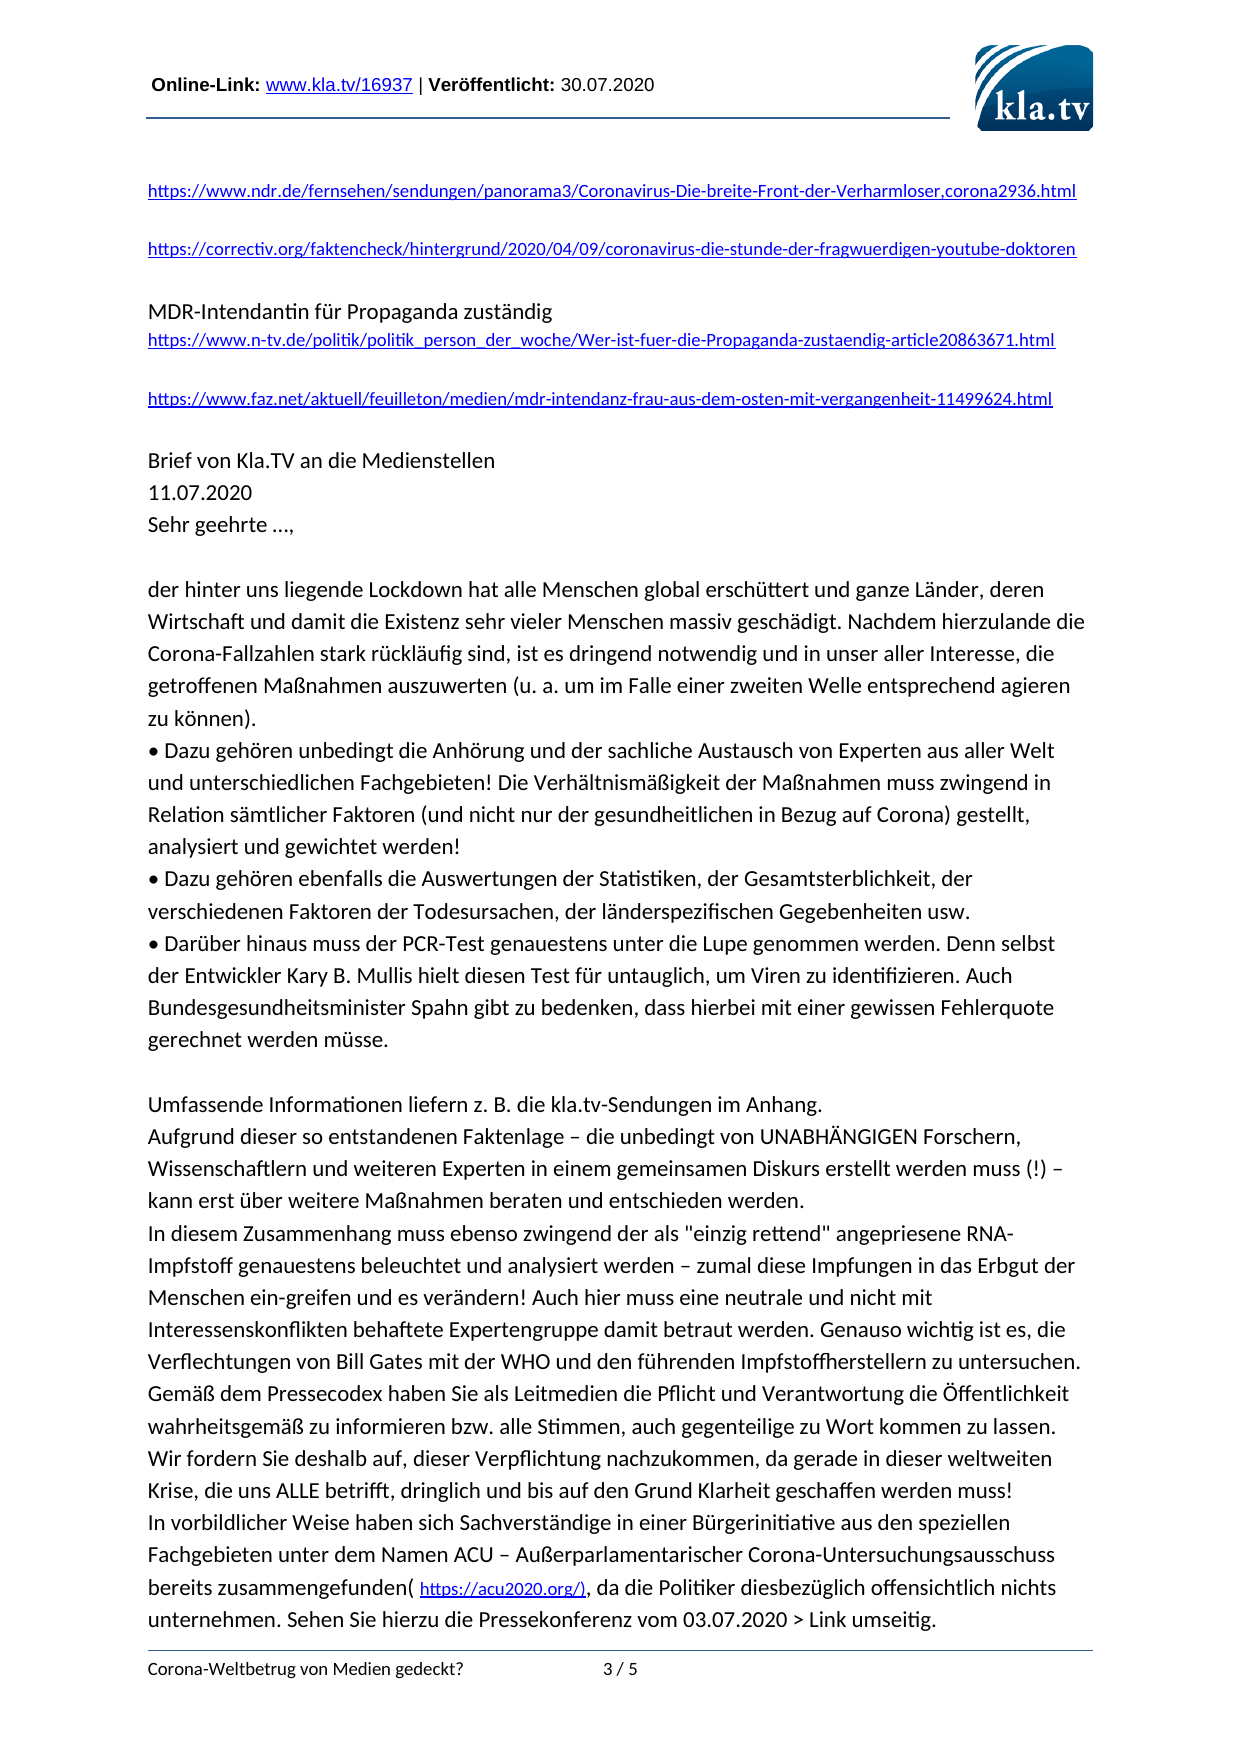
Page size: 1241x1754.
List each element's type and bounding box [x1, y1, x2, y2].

text [148, 148, 1093, 1633]
